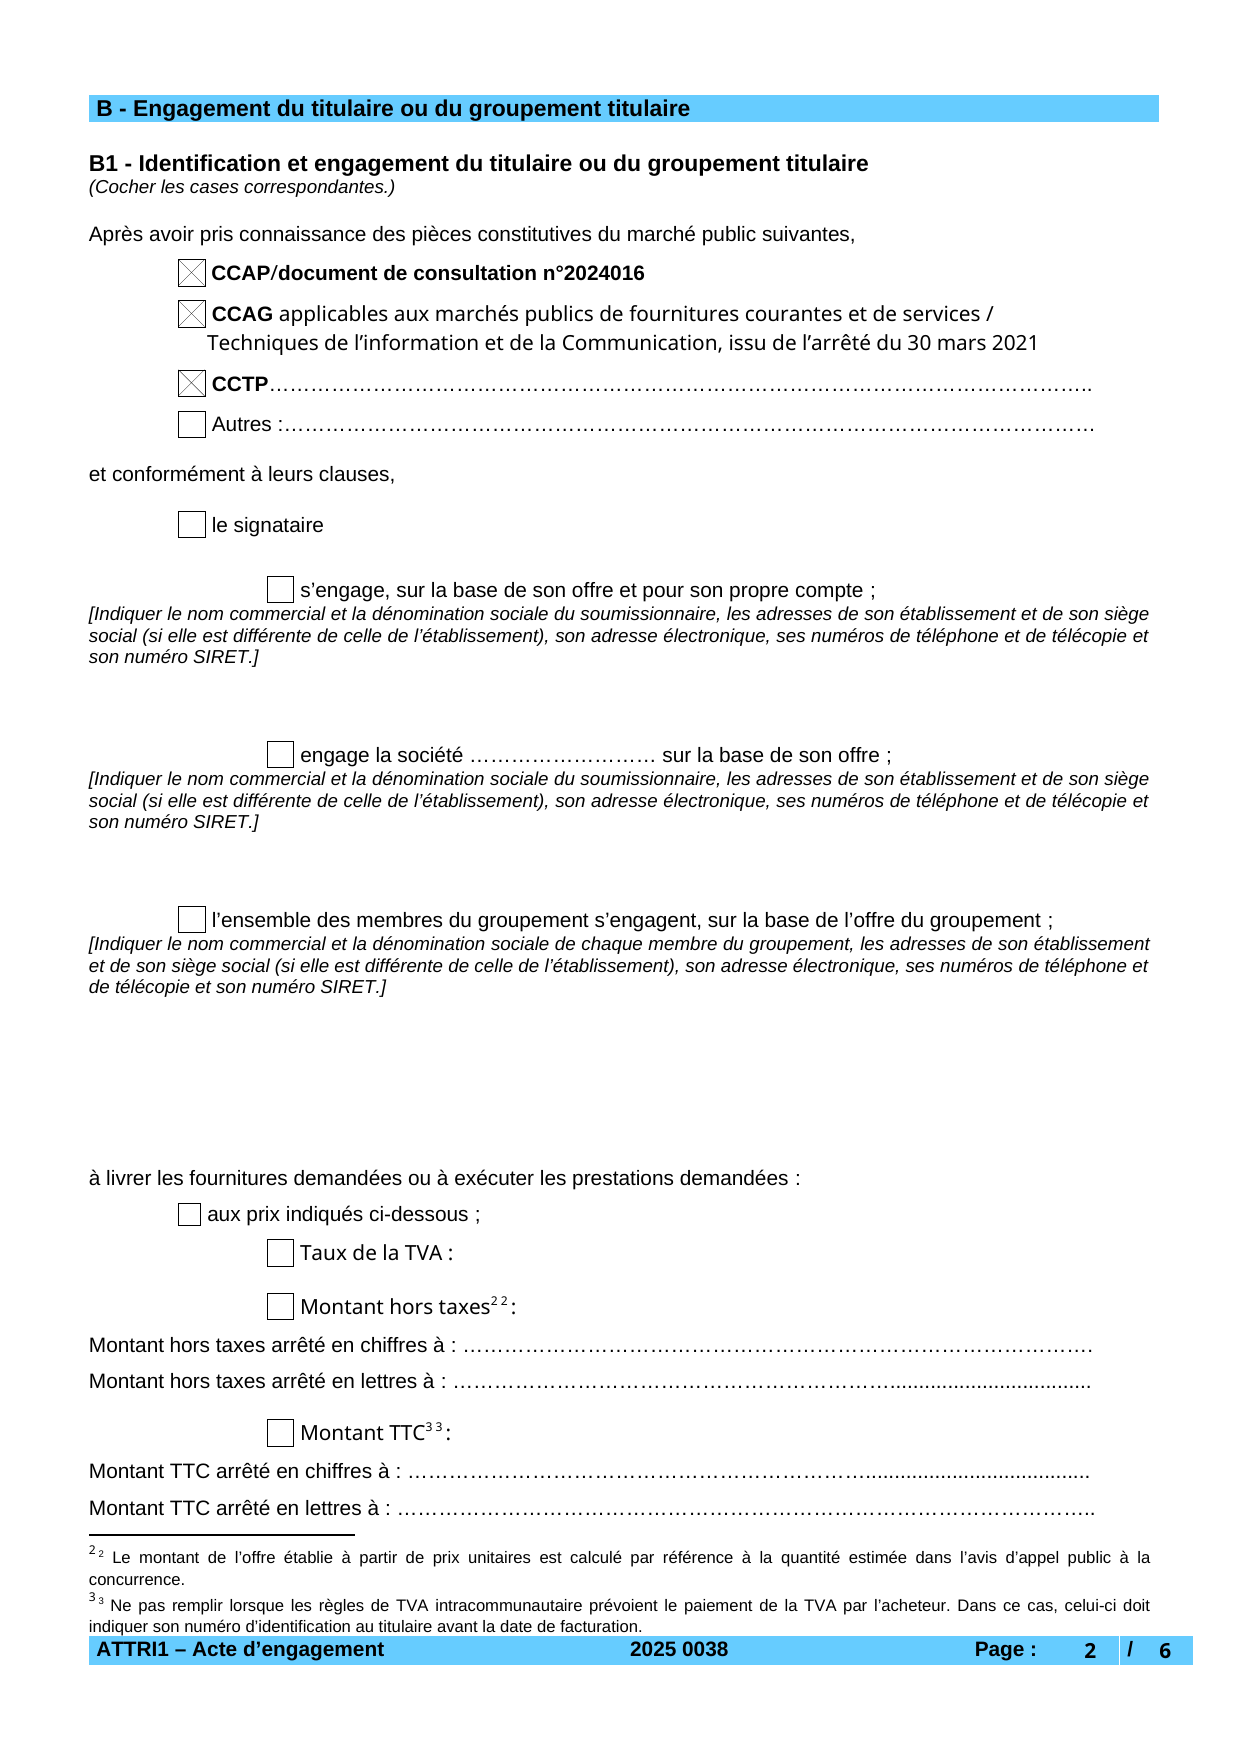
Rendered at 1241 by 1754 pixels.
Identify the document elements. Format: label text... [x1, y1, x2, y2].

table_header B - Engagement du titulaire ou du groupement titulaire [89, 95, 1159, 122]
text et conformément à leurs clauses, [89, 462, 1152, 486]
text CCAG applicables aux marchés publics de fournitures courantes et de services / Techniques de l’information et de la Communication, issu de l’arrêté du 30 mars 2021 [177, 299, 1093, 356]
text (Cocher les cases correspondantes.) [89, 176, 1152, 198]
text Après avoir pris connaissance des pièces constitutives du marché public suivantes, [89, 222, 1152, 246]
text Autres :……………………………………………………………………………………………………… [177, 409, 1152, 438]
text [Indiquer le nom commercial et la dénomination sociale du soumissionnaire, les adresses de son établissement et de son siège social (si elle est différente de celle de l’établissement), son adresse électronique, ses numéros de téléphone et de télécopie et son numéro SIRET.] [89, 603, 1152, 668]
text [Indiquer le nom commercial et la dénomination sociale de chaque membre du groupement, les adresses de son établissement et de son siège social (si elle est différente de celle de l’établissement), son adresse électronique, ses numéros de téléphone et de télécopie et son numéro SIRET.] [89, 933, 1152, 998]
text CCTP……………………………………………………………………………………………………….. [205, 369, 1093, 397]
text Montant hors taxes arrêté en chiffres à : ………………………………………………………………………………. [89, 1333, 1152, 1357]
text CCAP/document de consultation n°2024016 [177, 258, 1093, 287]
text Montant TTC3 : [266, 1418, 1152, 1447]
text Taux de la TVA : [266, 1238, 1152, 1267]
subtitle B1 - Identification et engagement du titulaire ou du groupement titulaire [89, 150, 1152, 176]
text aux prix indiqués ci-dessous ; [89, 1202, 1152, 1226]
text Montant hors taxes arrêté en lettres à : ………………………………………………………................................... [89, 1369, 1152, 1393]
text s’engage, sur la base de son offre et pour son propre compte ; [266, 575, 1152, 603]
text Montant TTC arrêté en lettres à : ……………………………………………………………………………………….. [89, 1496, 1152, 1520]
text l’ensemble des membres du groupement s’engagent, sur la base de l’offre du groupement ; [177, 905, 1152, 933]
text Montant hors taxes2 : [266, 1292, 1152, 1320]
text Montant TTC arrêté en chiffres à : …………………………………………………………....................................... [89, 1459, 1152, 1483]
text le signataire [177, 510, 1152, 538]
text engage la société ……………………… sur la base de son offre ; [266, 740, 1152, 768]
text à livrer les fournitures demandées ou à exécuter les prestations demandées : [89, 1166, 1152, 1189]
text [Indiquer le nom commercial et la dénomination sociale du soumissionnaire, les adresses de son établissement et de son siège social (si elle est différente de celle de l’établissement), son adresse électronique, ses numéros de téléphone et de télécopie et son numéro SIRET.] [89, 768, 1152, 833]
